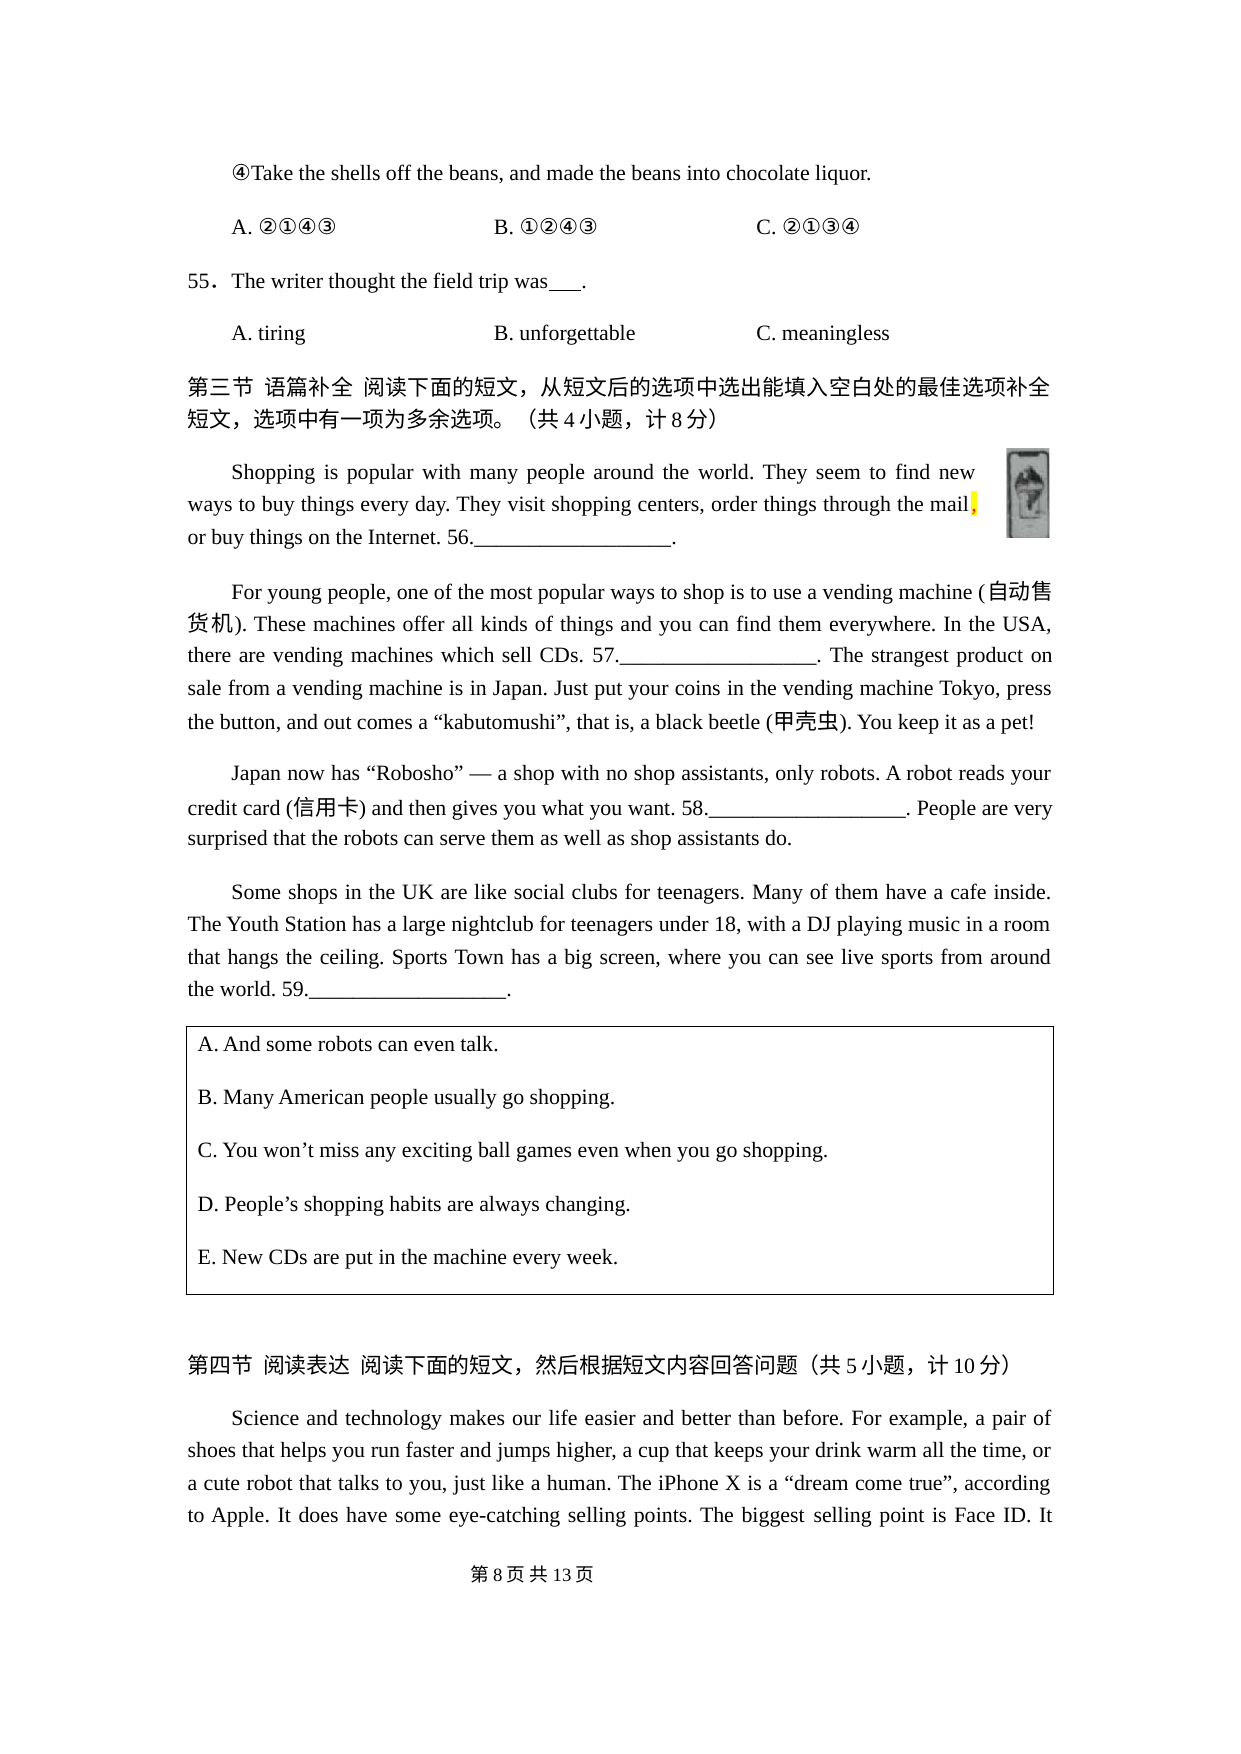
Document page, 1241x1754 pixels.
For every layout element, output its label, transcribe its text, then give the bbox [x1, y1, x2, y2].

text 55．The writer thought the field trip was . [187, 263, 1053, 295]
text A. ②①④③ B. ①②④③ C. ②①③④ [187, 209, 1053, 242]
text Japan now has “Robosho” — a shop with no shop assistants, only robots. A robot reads your credit card (信用卡) and then gives you what you want. 58.__________________. People are very surprised that the robots can serve them as well as shop assistants do. [187, 757, 1053, 854]
text For young people, one of the most popular ways to shop is to use a vending machine (自动售货机). These machines offer all kinds of things and you can find them everywhere. In the USA, there are vending machines which sell CDs. 57.__________________. The strangest product on sale from a vending machine is in Japan. Just put your coins in the vending machine Tokyo, press the button, and out comes a “kabutomushi”, that is, a black beetle (甲壳虫). You keep it as a pet! [187, 573, 1053, 736]
text ④Take the shells off the beans, and made the beans into chocolate liquor. [187, 156, 1053, 188]
text A. tiring B. unforgettable C. meaningless [187, 316, 1053, 348]
table_header A. And some robots can even talk. B. Many American people usually go shopping. C. You won’t miss any exciting ball games even when you go shopping. D. People’s shopping habits are always changing. E. New CDs are put in the machine every week. [187, 1027, 1053, 1294]
text 第三节 语篇补全 阅读下面的短文，从短文后的选项中选出能填入空白处的最佳选项补全短文，选项中有一项为多余选项。（共4小题，计8分） [187, 369, 1053, 434]
text Shopping is popular with many people around the world. They seem to find new ways to buy things every day. They visit shopping centers, order things through the mail, or buy things on the Internet. 56.__________________. [187, 455, 1053, 553]
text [187, 1401, 1053, 1531]
picture [1005, 448, 1050, 537]
text 第四节 阅读表达 阅读下面的短文，然后根据短文内容回答问题（共5小题，计10分） [187, 1348, 1053, 1381]
text Some shops in the UK are like social clubs for teenagers. Many of them have a cafe inside. The Youth Station has a large nightclub for teenagers under 18, with a DJ playing music in a room that hangs the ceiling. Sports Town has a big screen, where you can see live sports from around the world. 59.__________________. [187, 875, 1053, 1005]
